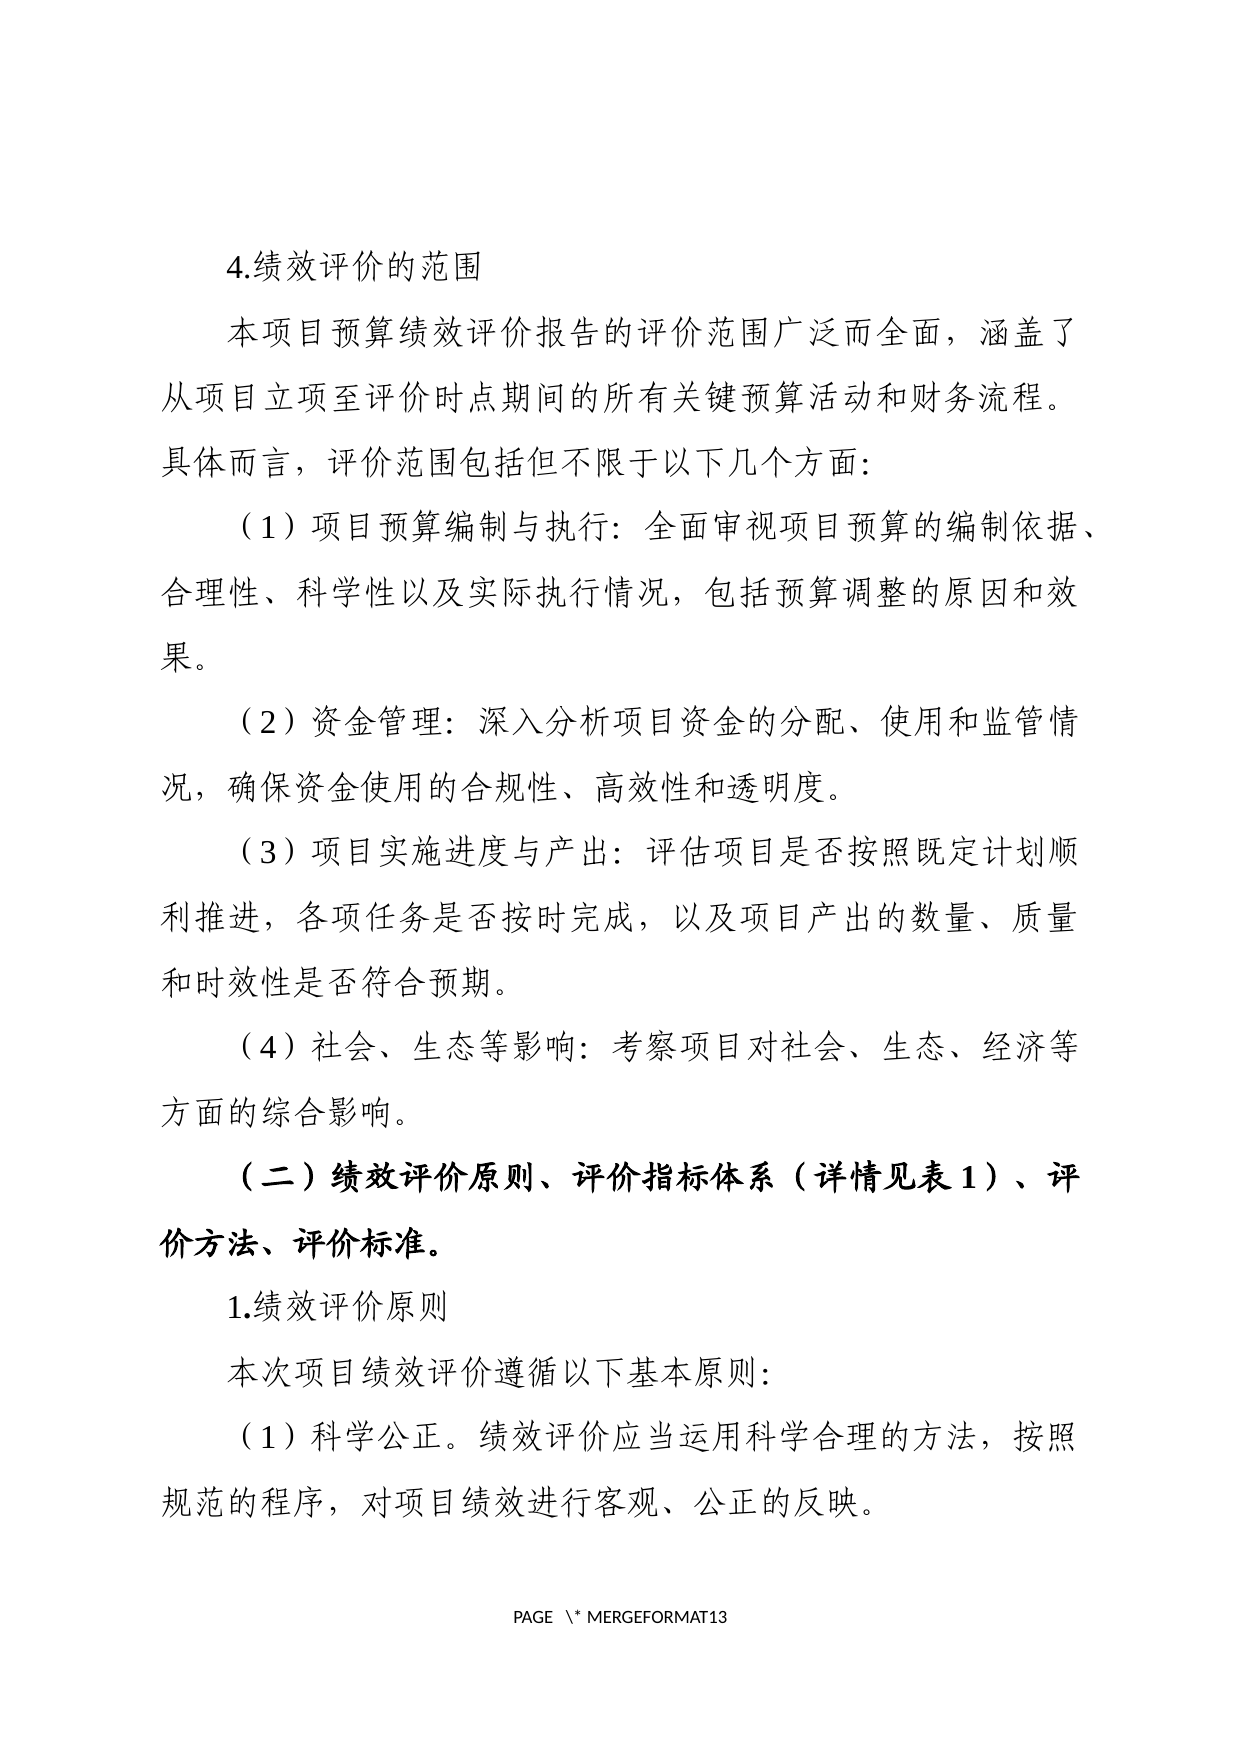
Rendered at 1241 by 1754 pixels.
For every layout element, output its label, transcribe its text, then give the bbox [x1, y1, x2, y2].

title 资金管理：深入分析项目资金的分配、使用和监管情况，确保资金使用的合规性、高效性和透明度。 [159, 688, 1081, 818]
text （二）绩效评价原则、评价指标体系（详情见表1）、评价方法、评价标准。 [159, 1143, 1081, 1273]
title 社会、生态等影响：考察项目对社会、生态、经济等方面的综合影响。 [159, 1013, 1081, 1143]
text 本次项目绩效评价遵循以下基本原则： [159, 1338, 1081, 1403]
title 1.绩效评价原则 [159, 1273, 1081, 1338]
title 项目实施进度与产出：评估项目是否按照既定计划顺利推进，各项任务是否按时完成，以及项目产出的数量、质量和时效性是否符合预期。 [159, 818, 1081, 1013]
title 4.绩效评价的范围 [159, 233, 1081, 298]
title 本项目预算绩效评价报告的评价范围广泛而全面，涵盖了从项目立项至评价时点期间的所有关键预算活动和财务流程。具体而言，评价范围包括但不限于以下几个方面： [159, 298, 1081, 493]
title 项目预算编制与执行：全面审视项目预算的编制依据、合理性、科学性以及实际执行情况，包括预算调整的原因和效果。 [159, 493, 1081, 688]
title （1）科学公正。绩效评价应当运用科学合理的方法，按照规范的程序，对项目绩效进行客观、公正的反映。 [159, 1403, 1081, 1533]
